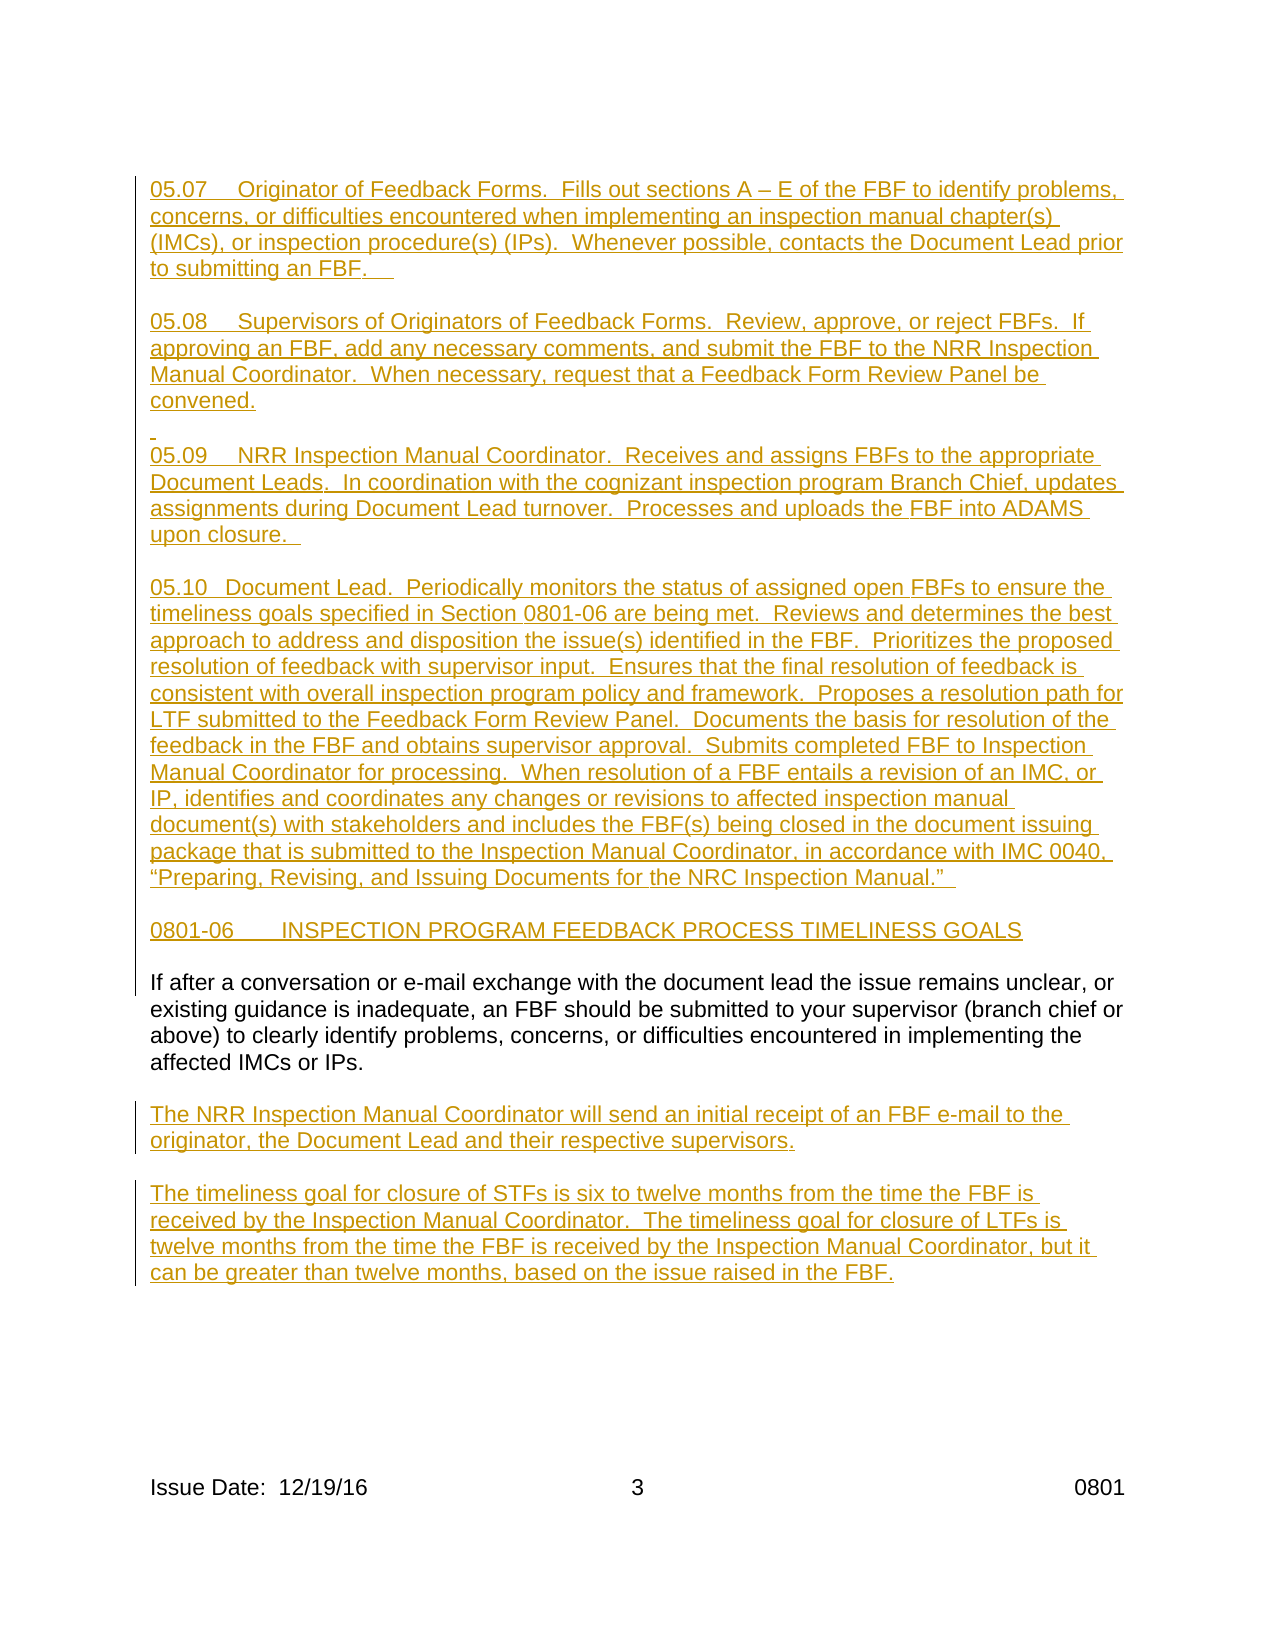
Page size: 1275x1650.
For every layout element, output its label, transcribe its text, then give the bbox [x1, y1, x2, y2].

text If after a conversation or e-mail exchange with the document lead the issue remains unclear, or existing guidance is inadequate, an FBF should be submitted to your supervisor (branch chief or above) to clearly identify problems, concerns, or difficulties encountered in implementing the affected IMCs or IPs. [150, 969, 1125, 1075]
